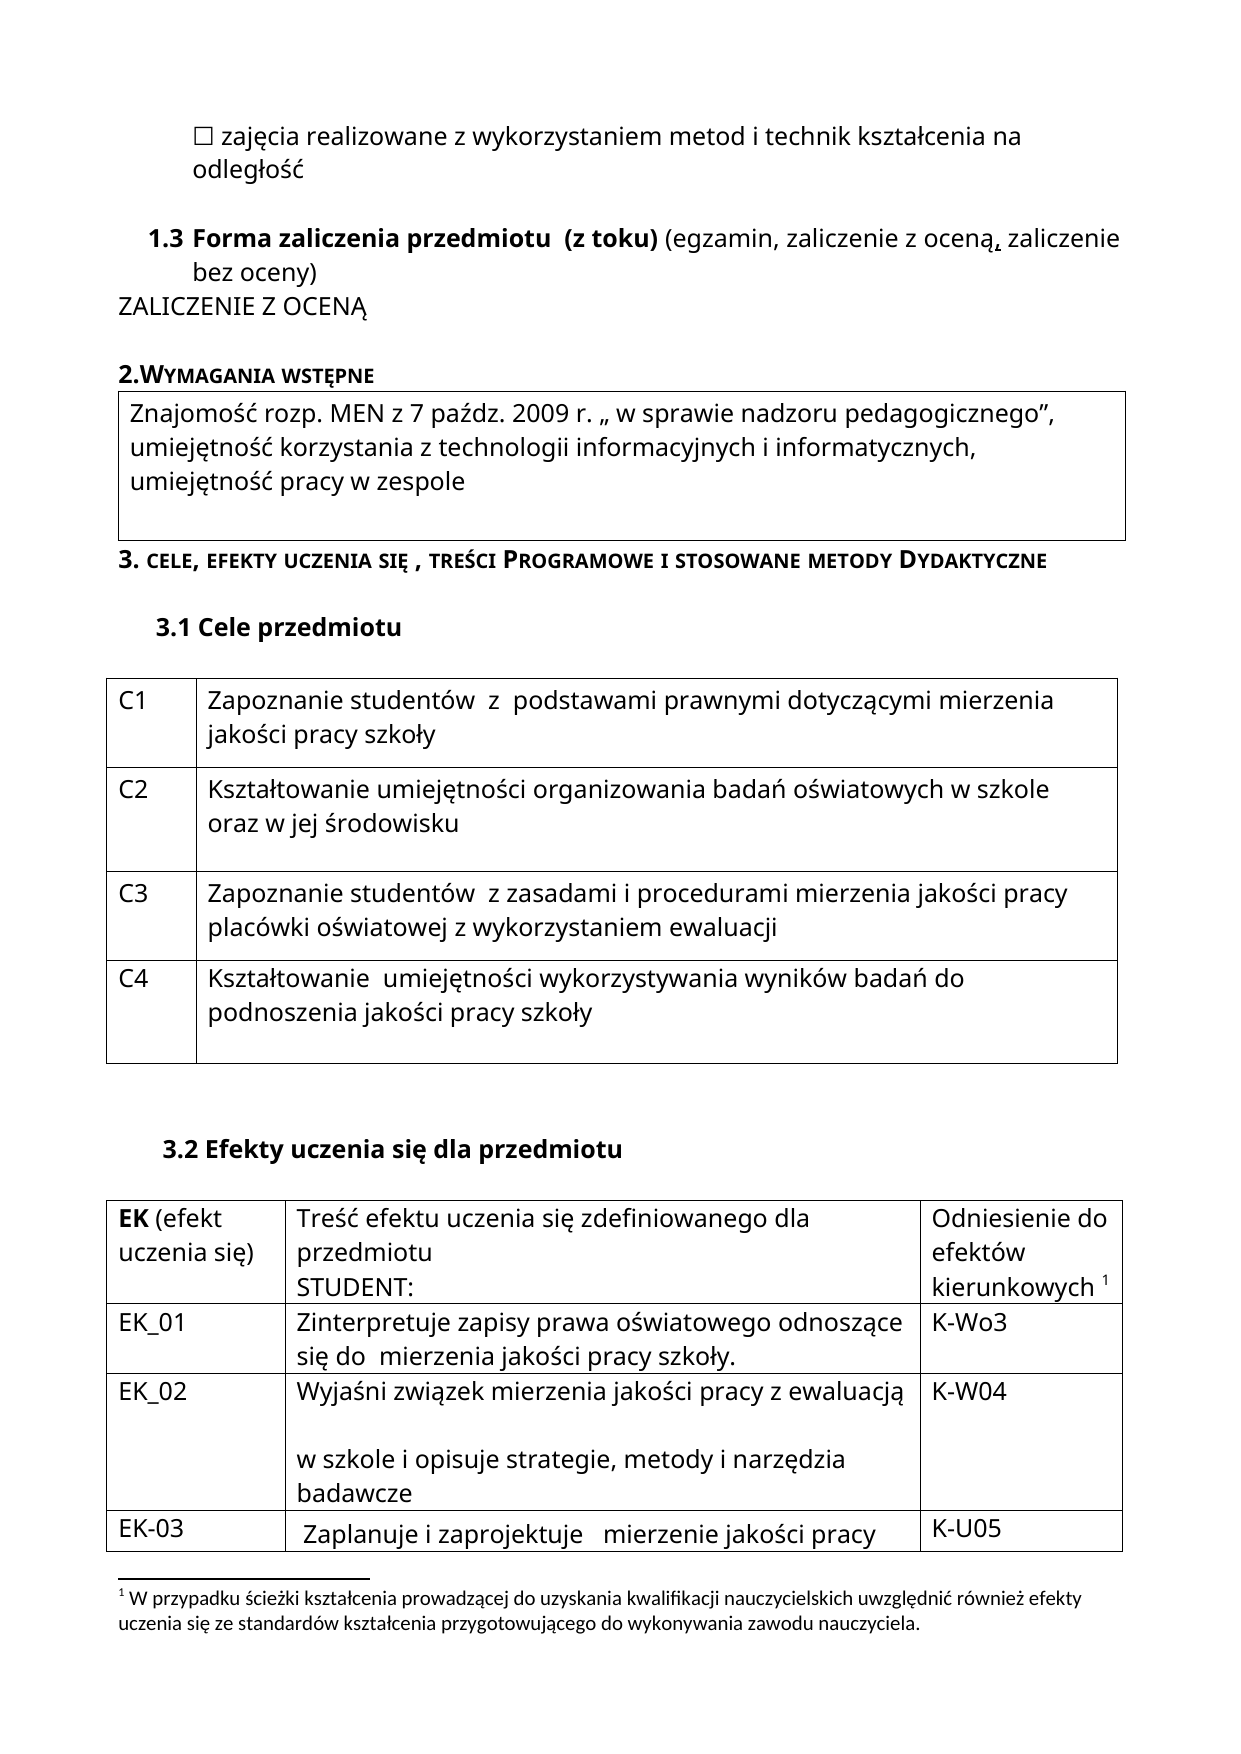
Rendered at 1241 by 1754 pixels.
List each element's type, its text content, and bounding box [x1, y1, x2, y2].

text ☐ zajęcia realizowane z wykorzystaniem metod i technik kształcenia na odległość [192, 118, 1122, 186]
text ZALICZENIE Z OCENĄ [118, 288, 1122, 322]
table_cell Zinterpretuje zapisy prawa oświatowego odnoszące się do mierzenia jakości pracy szkoły. [286, 1304, 920, 1372]
table_cell K-U05 [921, 1511, 1122, 1551]
table_header Odniesienie do efektów kierunkowych [921, 1201, 1122, 1303]
table_header C1 [107, 679, 196, 767]
table_header Treść efektu uczenia się zdefiniowanego dla przedmiotu STUDENT: [286, 1201, 920, 1303]
table_header Zapoznanie studentów z podstawami prawnymi dotyczącymi mierzenia jakości pracy szkoły [197, 679, 1117, 767]
table_cell EK_02 [107, 1374, 285, 1510]
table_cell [286, 1511, 920, 1551]
table_cell C3 [107, 872, 196, 959]
table_cell Kształtowanie umiejętności wykorzystywania wyników badań do podnoszenia jakości pracy szkoły [197, 961, 1117, 1063]
table_cell K-W04 [921, 1374, 1122, 1510]
table_cell Kształtowanie umiejętności organizowania badań oświatowych w szkole oraz w jej środowisku [197, 768, 1117, 871]
table_cell C2 [107, 768, 196, 871]
table_cell Wyjaśni związek mierzenia jakości pracy z ewaluacją w szkole i opisuje strategie, metody i narzędzia badawcze [286, 1374, 920, 1510]
text 3.1 Cele przedmiotu [156, 609, 1122, 644]
text 1.3 Forma zaliczenia przedmiotu (z toku) (egzamin, zaliczenie z oceną, zaliczenie bez oceny) [148, 220, 1122, 288]
table_cell EK-03 [107, 1511, 285, 1551]
text 3.2 Efekty uczenia się dla przedmiotu [162, 1132, 1122, 1166]
text 2.Wymagania wstępne [118, 357, 1122, 391]
table_cell EK_01 [107, 1304, 285, 1372]
table_header EK (efekt uczenia się) [107, 1201, 285, 1303]
table_header Znajomość rozp. MEN z 7 paźdz. 2009 r. „ w sprawie nadzoru pedagogicznego”, umiejętność korzystania z technologii informacyjnych i informatycznych, umiejętność pracy w zespole [119, 392, 1125, 540]
text 3. cele, efekty uczenia się , treści Programowe i stosowane metody Dydaktyczne [118, 541, 1122, 576]
table_cell C4 [107, 961, 196, 1063]
table_cell Zapoznanie studentów z zasadami i procedurami mierzenia jakości pracy placówki oświatowej z wykorzystaniem ewaluacji [197, 872, 1117, 959]
table_cell K-Wo3 [921, 1304, 1122, 1372]
